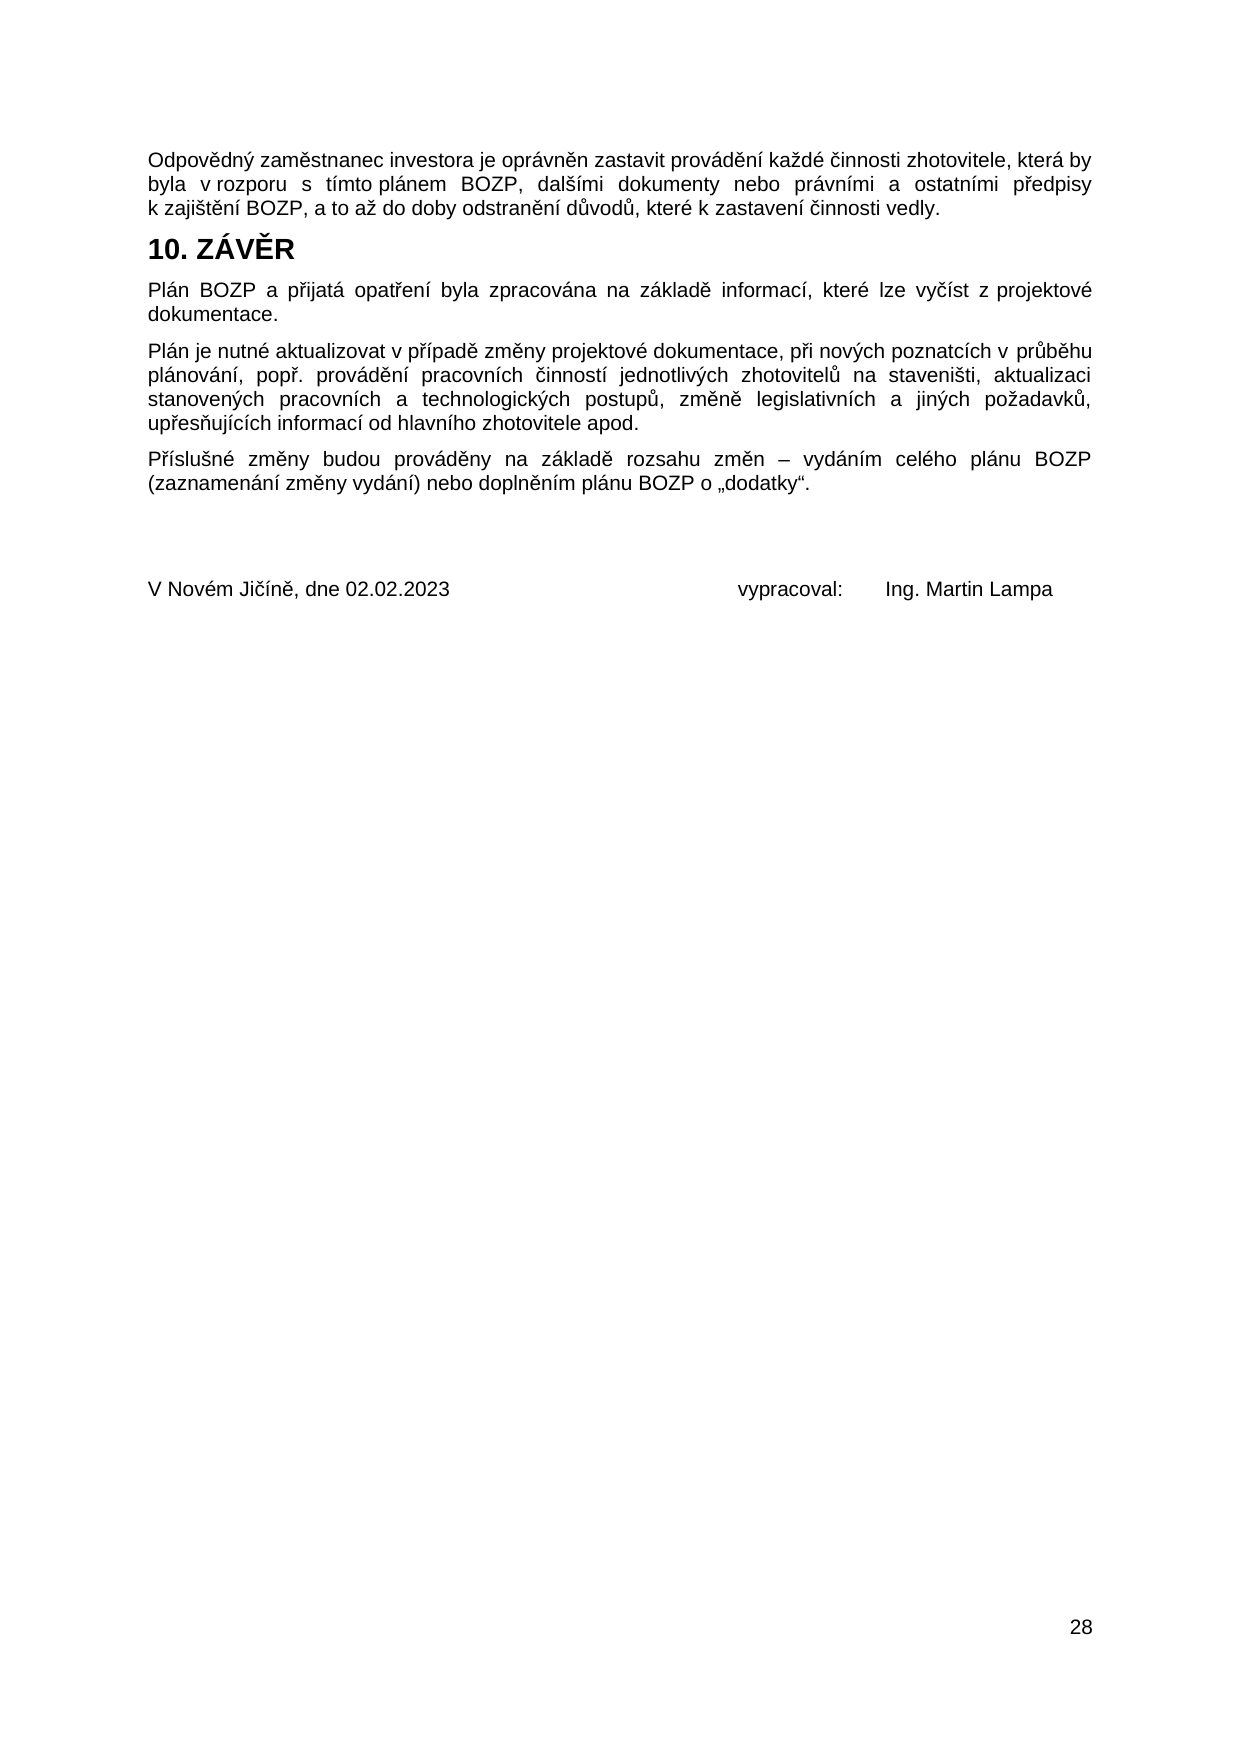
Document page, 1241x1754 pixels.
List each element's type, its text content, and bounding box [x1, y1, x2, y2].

subtitle Plán je nutné aktualizovat v případě změny projektové dokumentace, při nových poznatcích v průběhu plánování, popř. provádění pracovních činností jednotlivých zhotovitelů na staveništi, aktualizaci stanovených pracovních a technologických postupů, změně legislativních a jiných požadavků, upřesňujících informací od hlavního zhotovitele apod. [148, 338, 1092, 434]
subtitle Odpovědný zaměstnanec investora je oprávněn zastavit provádění každé činnosti zhotovitele, která by byla v rozporu s tímto plánem BOZP, dalšími dokumenty nebo právními a ostatními předpisy k zajištění BOZP, a to až do doby odstranění důvodů, které k zastavení činnosti vedly. [148, 148, 1092, 219]
subtitle V Novém Jičíně, dne 02.02.2023 vypracoval: Ing. Martin Lampa [148, 577, 1092, 601]
subtitle Příslušné změny budou prováděny na základě rozsahu změn – vydáním celého plánu BOZP (zaznamenání změny vydání) nebo doplněním plánu BOZP o „dodatky“. [148, 447, 1092, 495]
subtitle Plán BOZP a přijatá opatření byla zpracována na základě informací, které lze vyčíst z projektové dokumentace. [148, 278, 1092, 326]
subtitle 10. závěr [148, 232, 1092, 266]
